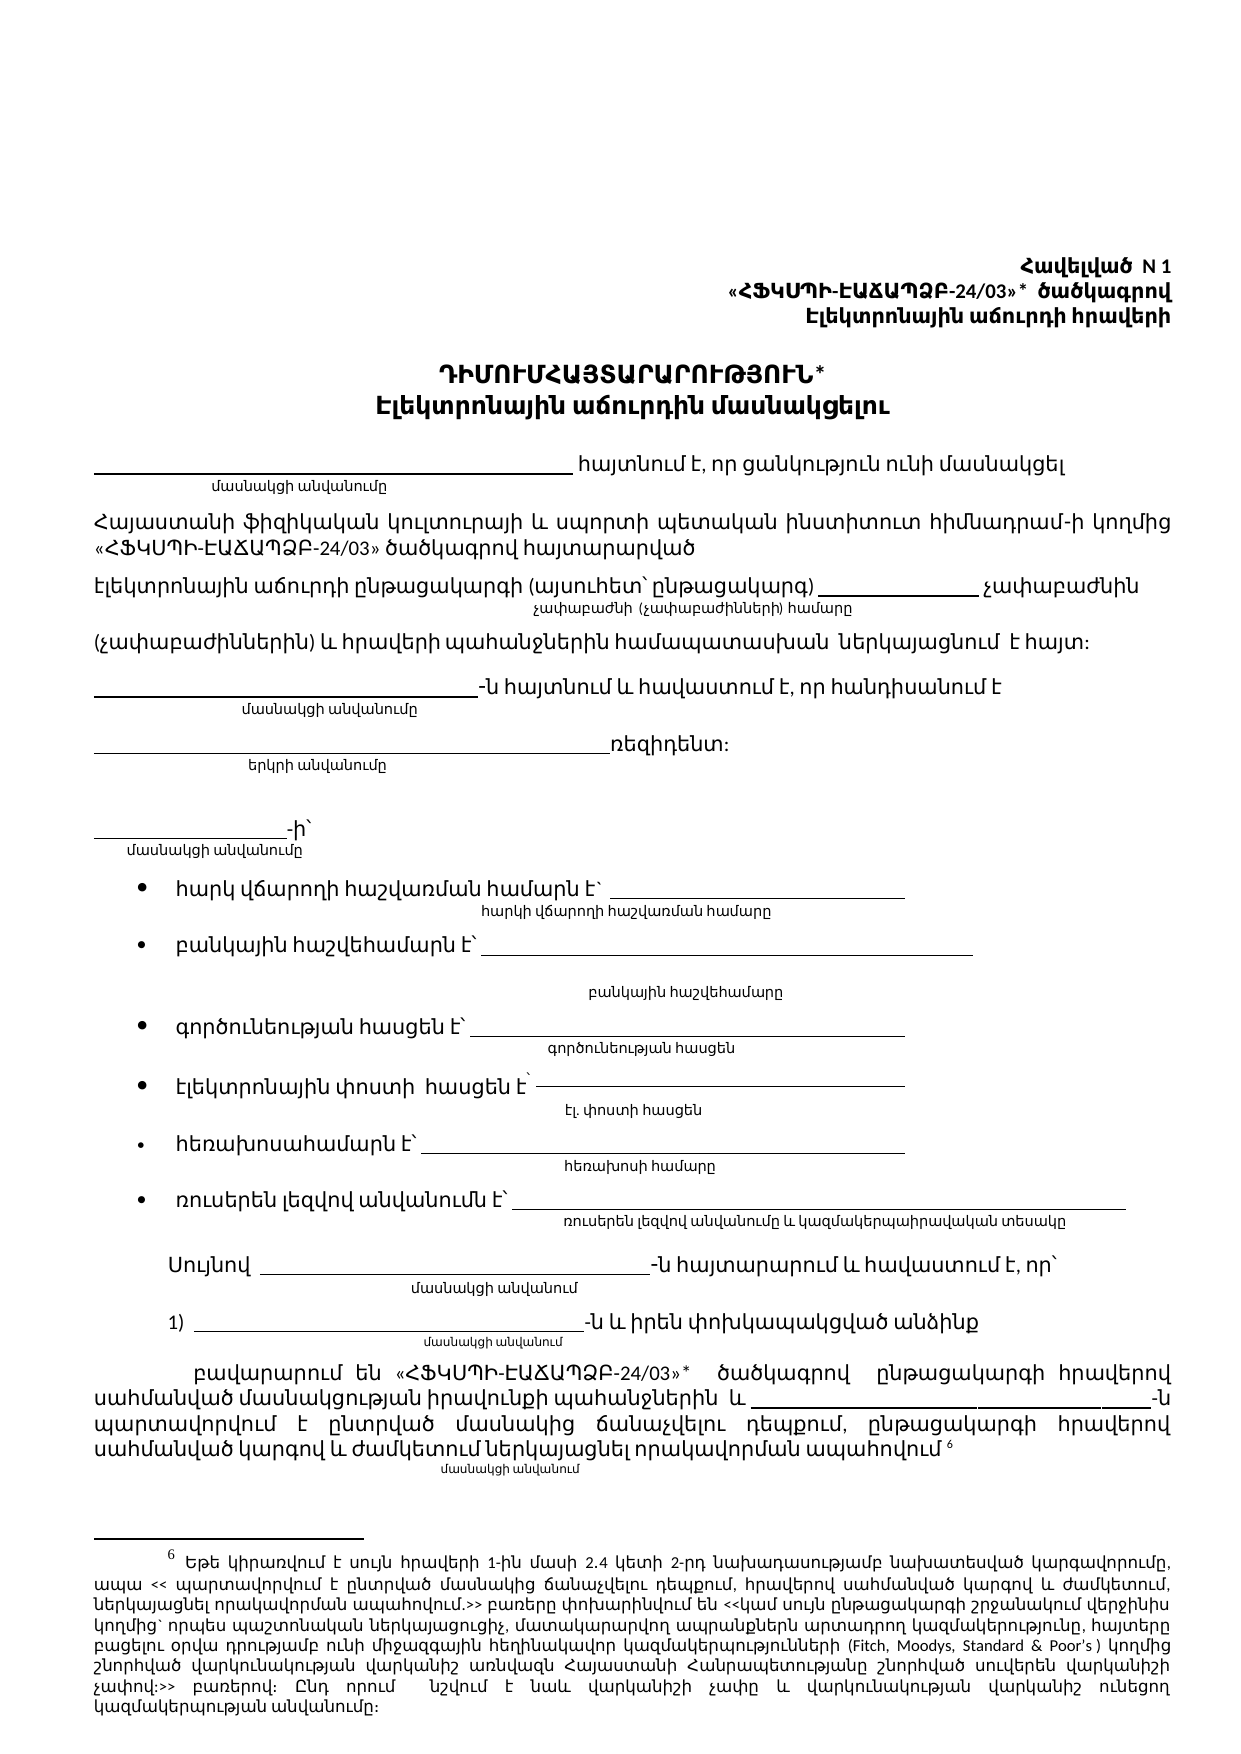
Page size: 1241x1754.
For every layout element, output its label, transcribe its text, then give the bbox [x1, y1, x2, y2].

text մասնակցի անվանում [94, 1462, 1171, 1487]
text գործունեության հասցեն [94, 1040, 1171, 1070]
list ռուսերեն լեզվով անվանումն է՝ [138, 1187, 1171, 1213]
text էլեկտրոնային աճուրդի ընթացակարգի (այսուհետ՝ ընթացակարգ) չափաբաժնին [94, 573, 1171, 599]
list բանկային հաշվեհամարն է՝ [138, 933, 1171, 983]
text -ի՝ [94, 816, 1171, 841]
text մասնակցի անվանում [94, 1279, 1171, 1309]
list էլեկտրոնային փոստի հասցեն է՝ [138, 1070, 1171, 1101]
text հեռախոսի համարը [462, 1157, 1171, 1187]
text (չափաբաժիններին) և հրավերի պահանջներին համապատասխան ներկայացնում է հայտ: [94, 629, 1171, 655]
list հարկ վճարողի հաշվառման համարն է` [138, 872, 1171, 902]
text Էլեկտրոնային աճուրդի հրավերի [94, 304, 1171, 329]
text հայտնում է, որ ցանկություն ունի մասնակցել [94, 451, 1171, 477]
text չափաբաժնի (չափաբաժինների) համարը [94, 599, 1171, 629]
text -ն հայտնում և հավաստում է, որ հանդիսանում է [94, 670, 1171, 701]
text ռեզիդենտ: [94, 731, 1171, 756]
text բավարարում են «ՀՖԿՍՊԻ-ԷԱՃԱՊՁԲ-24/03»* ծածկագրով ընթացակարգի հրավերով սահմանված մասնակցության իրավունքի պահանջներին և -ն պարտավորվում է ընտրված մասնակից ճանաչվելու դեպքում, ընթացակարգի հրավերով սահմանված կարգով և ժամկետում ներկայացնել որակավորման ապահովում [94, 1360, 1171, 1462]
text բանկային հաշվեհամարը [94, 983, 1171, 1014]
text Հավելված N 1 [94, 253, 1171, 278]
text մասնակցի անվանումը [94, 701, 1171, 731]
subtitle Էլեկտրոնային աճուրդին մասնակցելու [94, 390, 1171, 421]
text մասնակցի անվանում [94, 1335, 1171, 1360]
text ԴԻՄՈՒՄՀԱՅՏԱՐԱՐՈՒԹՅՈՒՆ* [94, 360, 1171, 390]
text Սույնով -ն հայտարարում և հավաստում է, որ՝ [94, 1248, 1171, 1279]
text «ՀՖԿՍՊԻ-ԷԱՃԱՊՁԲ-24/03»* ծածկագրով [94, 278, 1171, 304]
text մասնակցի անվանումը [94, 477, 1171, 507]
list գործունեության հասցեն է՝ [138, 1014, 1171, 1040]
text 1) -ն և իրեն փոխկապակցված անձինք [94, 1309, 1171, 1335]
text էլ. փոստի հասցեն [94, 1101, 1171, 1131]
text Հայաստանի ֆիզիկական կուլտուրայի և սպորտի պետական ինստիտուտ հիմնադրամ-ի կողմից «ՀՖԿՍՊԻ-ԷԱՃԱՊՁԲ-24/03» ծածկագրով հայտարարված [94, 507, 1171, 561]
text մասնակցի անվանումը [94, 841, 1171, 872]
text հարկի վճարողի հաշվառման համարը [94, 902, 1171, 933]
text երկրի անվանումը [94, 756, 1171, 787]
list հեռախոսահամարն է՝ [138, 1131, 1171, 1157]
text ռուսերեն լեզվով անվանումը և կազմակերպաիրավական տեսակը [94, 1213, 1171, 1243]
